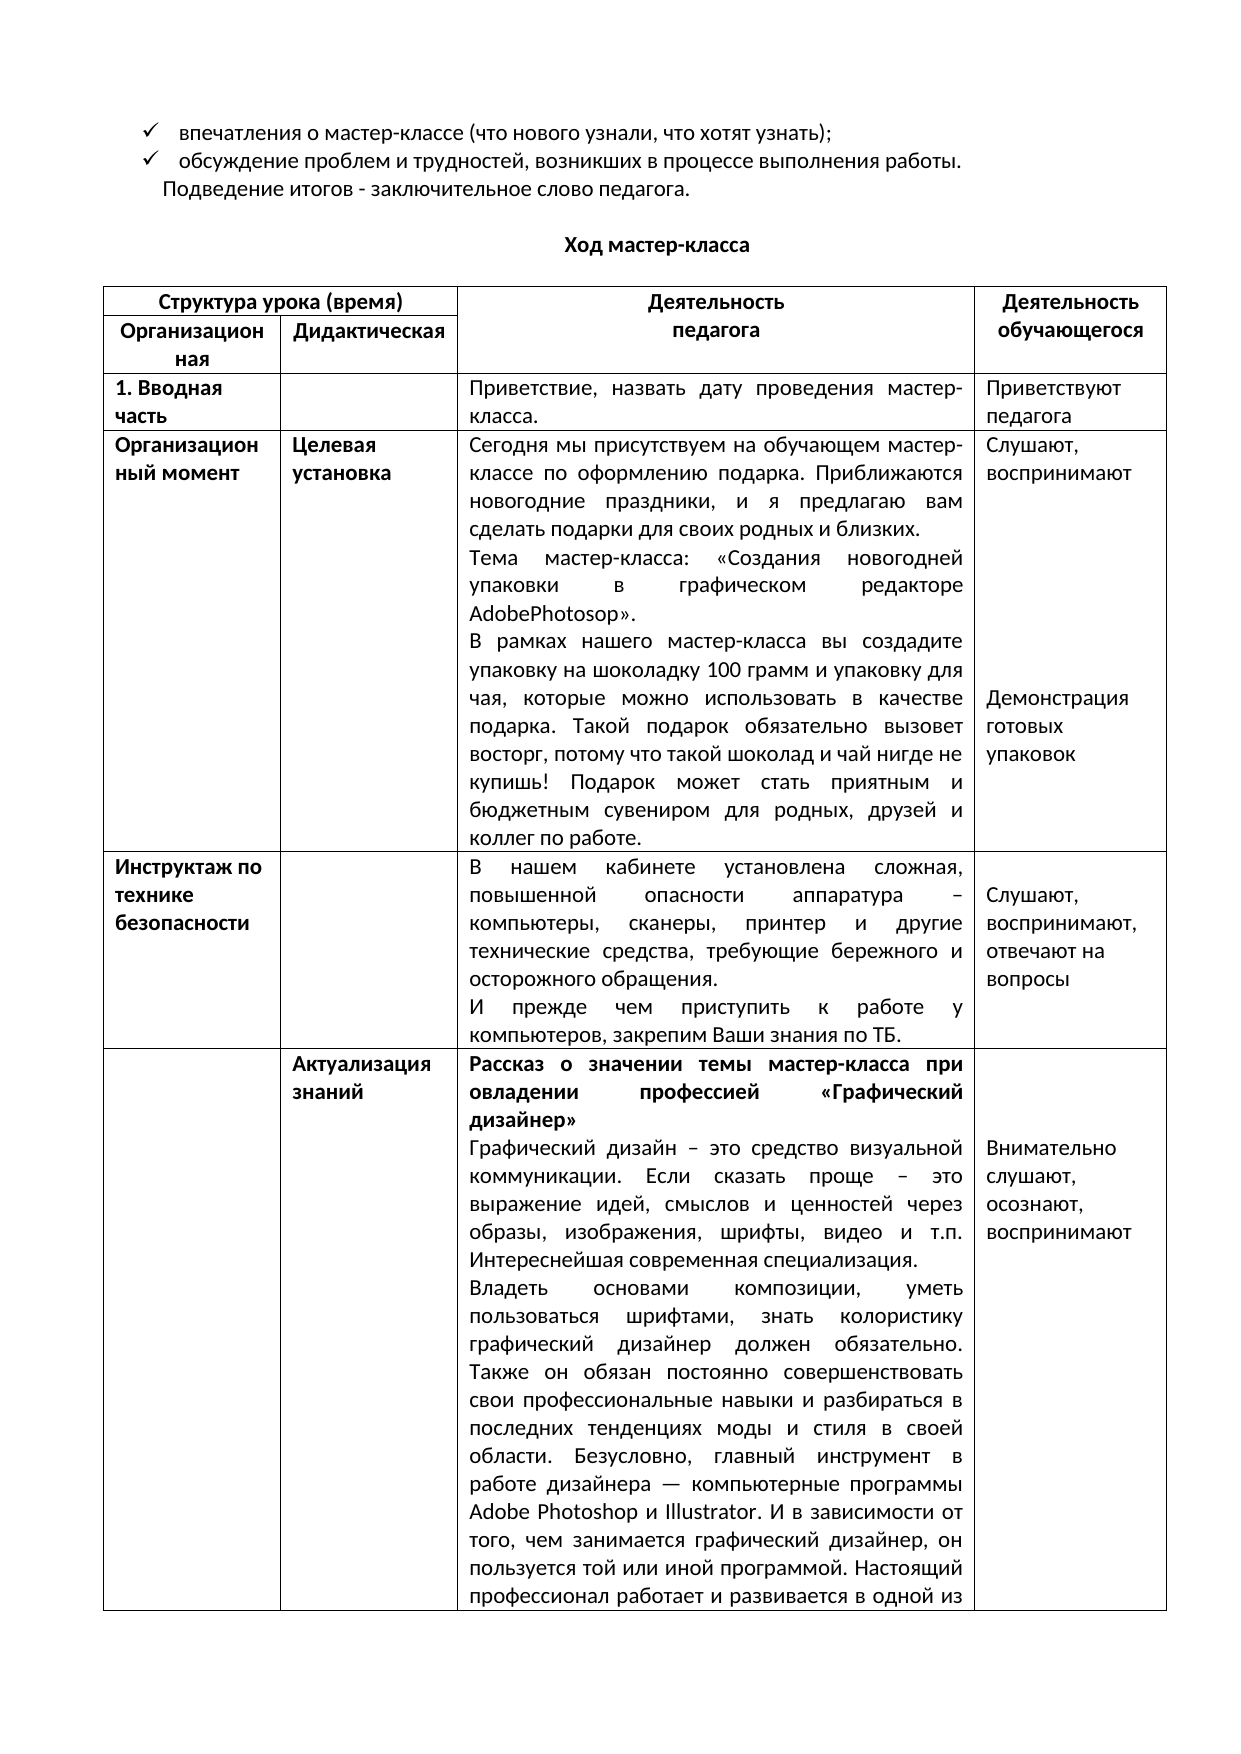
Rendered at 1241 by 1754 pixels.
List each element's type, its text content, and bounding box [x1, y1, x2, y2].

text Подведение итогов - заключительное слово педагога. [103, 174, 1152, 202]
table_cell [975, 1049, 1166, 1609]
table_cell Дидактическая [281, 316, 457, 372]
table_header Деятельность педагога [458, 287, 974, 372]
table_cell Организационная [104, 316, 280, 372]
table_cell [281, 852, 457, 1048]
table_cell [104, 1049, 280, 1609]
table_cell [458, 1049, 974, 1609]
list обсуждение проблем и трудностей, возникших в процессе выполнения работы. [141, 146, 1152, 174]
table_cell Сегодня мы присутствуем на обучающем мастер- классе по оформлению подарка. Приближаются новогодние праздники, и я предлагаю вам сделать подарки для своих родных и близких. Тема мастер-класса: «Создания новогодней упаковки в графическом редакторе AdobePhotosop». В рамках нашего мастер-класса вы создадите упаковку на шоколадку 100 грамм и упаковку для чая, которые можно использовать в качестве подарка. Такой подарок обязательно вызовет восторг, потому что такой шоколад и чай нигде не купишь! Подарок может стать приятным и бюджетным сувениром для родных, друзей и коллег по работе. [458, 431, 974, 851]
table_cell [281, 374, 457, 429]
table_cell Слушают, воспринимают Демонстрация готовых упаковок [975, 431, 1166, 851]
table_header Деятельность обучающегося [975, 287, 1166, 372]
table_cell Приветствие, назвать дату проведения мастер-класса. [458, 374, 974, 429]
table_cell 1. Вводная часть [104, 374, 280, 429]
table_cell Организационный момент [104, 431, 280, 851]
list впечатления о мастер-классе (что нового узнали, что хотят узнать); [141, 118, 1152, 146]
table_cell В нашем кабинете установлена сложная, повышенной опасности аппаратура – компьютеры, сканеры, принтер и другие технические средства, требующие бережного и осторожного обращения. И прежде чем приступить к работе у компьютеров, закрепим Ваши знания по ТБ. [458, 852, 974, 1048]
text Ход мастер-класса [103, 230, 1152, 258]
table_cell Инструктаж по технике безопасности [104, 852, 280, 1048]
table_cell Целевая установка [281, 431, 457, 851]
table_cell Слушают, воспринимают, отвечают на вопросы [975, 852, 1166, 1048]
table_cell Приветствуют педагога [975, 374, 1166, 429]
table_header Структура урока (время) [104, 287, 457, 315]
table_cell Актуализация знаний [281, 1049, 457, 1609]
